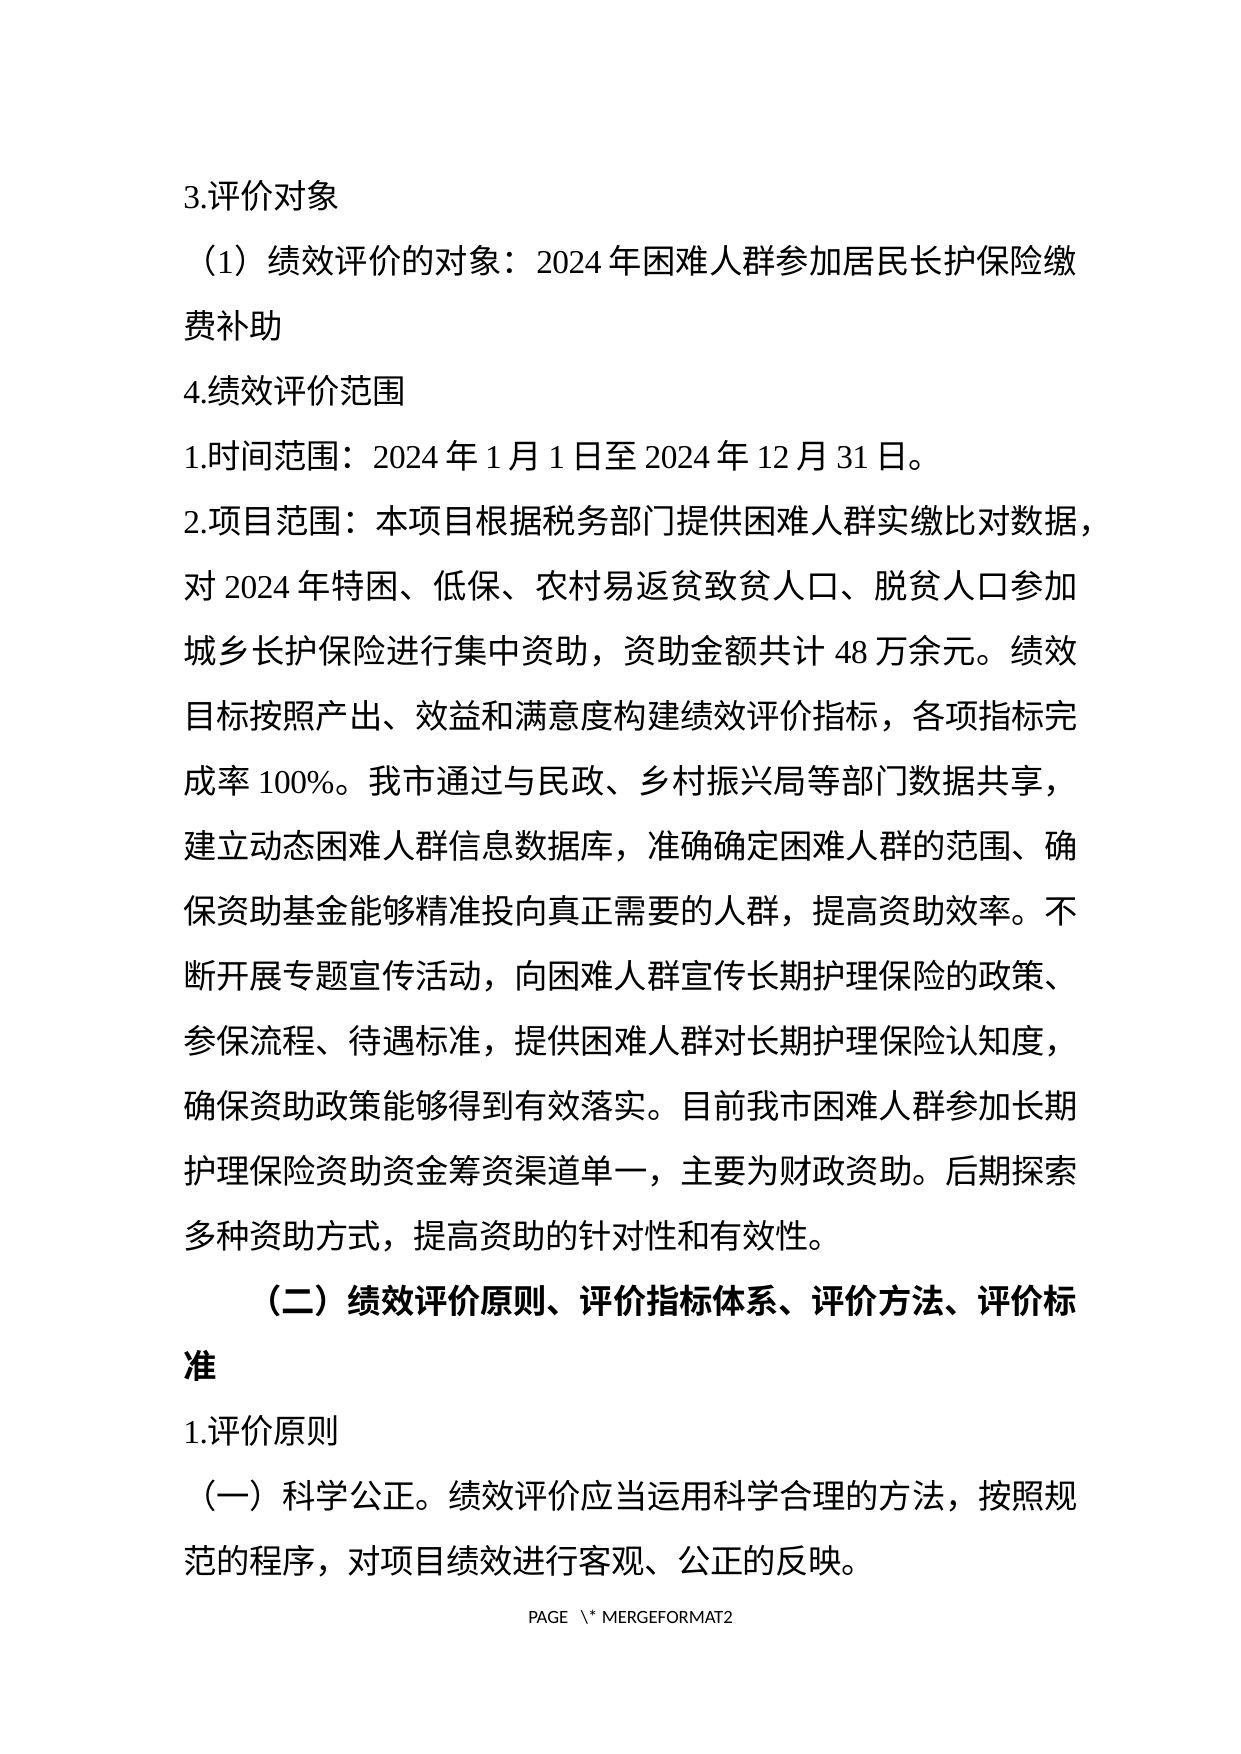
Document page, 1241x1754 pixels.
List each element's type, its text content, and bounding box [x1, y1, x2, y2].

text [183, 162, 1078, 1267]
text （二）绩效评价原则、评价指标体系、评价方法、评价标准 [183, 1267, 1078, 1397]
